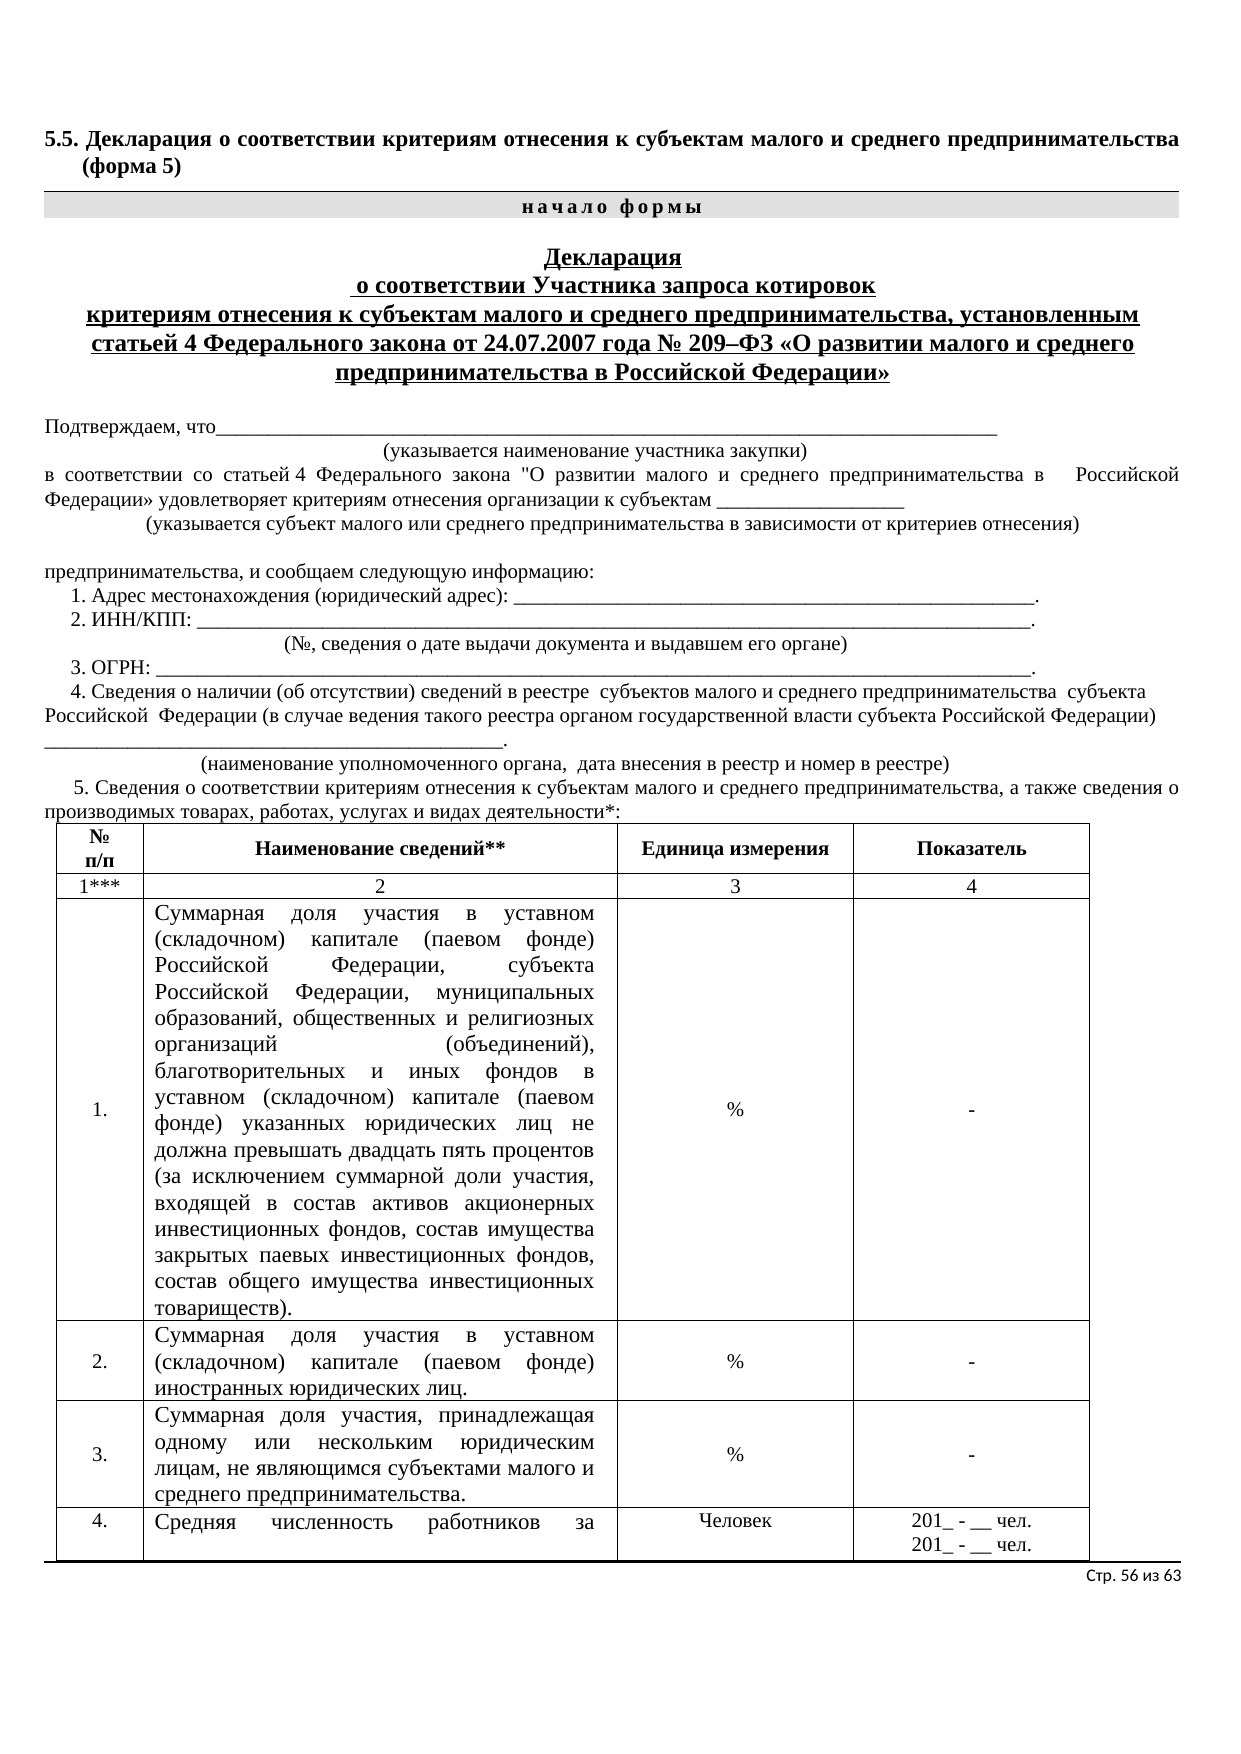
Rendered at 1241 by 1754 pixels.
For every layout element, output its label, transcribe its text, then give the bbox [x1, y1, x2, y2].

table_cell 3 [618, 874, 853, 898]
table_header № п/п [57, 824, 143, 872]
table_cell - [854, 1401, 1089, 1507]
text (указывается субъект малого или среднего предпринимательства в зависимости от критериев отнесения) [44, 511, 1181, 534]
table_cell Суммарная доля участия в уставном (складочном) капитале (паевом фонде) иностранных юридических лиц. [144, 1321, 617, 1400]
table_header Наименование сведений** [144, 824, 617, 872]
text начало формы [44, 192, 1179, 218]
table_cell 4 [854, 874, 1089, 898]
text Декларация [44, 242, 1181, 271]
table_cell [144, 1508, 617, 1560]
text о соответствии Участника запроса котировок [44, 271, 1181, 299]
text критериям отнесения к субъектам малого и среднего предпринимательства, установленным статьей 4 Федерального закона от 24.07.2007 года № 209–ФЗ «О развитии малого и среднего предпринимательства в Российской Федерации» [44, 299, 1181, 386]
table_cell 2 [144, 874, 617, 898]
table_cell % [618, 1401, 853, 1507]
text 3. ОГРН: ____________________________________________________________________________________. [44, 655, 1181, 679]
text 5.5. Декларация о соответствии критериям отнесения к субъектам малого и среднего предпринимательства (форма 5) [44, 125, 1181, 178]
table_cell 1. [57, 899, 143, 1320]
text 5. Сведения о соответствии критериям отнесения к субъектам малого и среднего предпринимательства, а также сведения о производимых товарах, работах, услугах и видах деятельности*: [44, 775, 1181, 823]
table_cell 1*** [57, 874, 143, 898]
text (указывается наименование участника закупки) [44, 438, 1181, 462]
text Подтверждаем, что___________________________________________________________________________ [44, 414, 1181, 438]
table_header Показатель [854, 824, 1089, 872]
table_cell Человек [618, 1508, 853, 1560]
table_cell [854, 1508, 1089, 1560]
table_cell Суммарная доля участия, принадлежащая одному или нескольким юридическим лицам, не являющимся субъектами малого и среднего предпринимательства. [144, 1401, 617, 1507]
table_cell % [618, 899, 853, 1320]
table_cell Суммарная доля участия в уставном (складочном) капитале (паевом фонде) Российской Федерации, субъекта Российской Федерации, муниципальных образований, общественных и религиозных организаций (объединений), благотворительных и иных фондов в уставном (складочном) капитале (паевом фонде) указанных юридических лиц не должна превышать двадцать пять процентов (за исключением суммарной доли участия, входящей в состав активов акционерных инвестиционных фондов, состав имущества закрытых паевых инвестиционных фондов, состав общего имущества инвестиционных товариществ). [144, 899, 617, 1320]
text (№, сведения о дате выдачи документа и выдавшем его органе) [44, 631, 1181, 655]
table_cell % [618, 1321, 853, 1400]
table_cell - [854, 1321, 1089, 1400]
text предпринимательства, и сообщаем следующую информацию: [44, 559, 1181, 583]
text 1. Адрес местонахождения (юридический адрес): __________________________________________________. [44, 583, 1181, 607]
table_cell - [854, 899, 1089, 1320]
table_cell 2. [57, 1321, 143, 1400]
table_cell 4. [57, 1508, 143, 1560]
text 4. Сведения о наличии (об отсутствии) сведений в реестре субъектов малого и среднего предпринимательства субъекта Российской Федерации (в случае ведения такого реестра органом государственной власти субъекта Российской Федерации) ____________________________________________. (наименование уполномоченного органа, дата внесения в реестр и номер в реестре) [44, 679, 1181, 775]
table_cell 3. [57, 1401, 143, 1507]
table_header Единица измерения [618, 824, 853, 872]
text 2. ИНН/КПП: ________________________________________________________________________________. [44, 607, 1181, 631]
text в соответствии со статьей 4 Федерального закона "О развитии малого и среднего предпринимательства в Российской Федерации» удовлетворяет критериям отнесения организации к субъектам __________________ [44, 462, 1181, 511]
